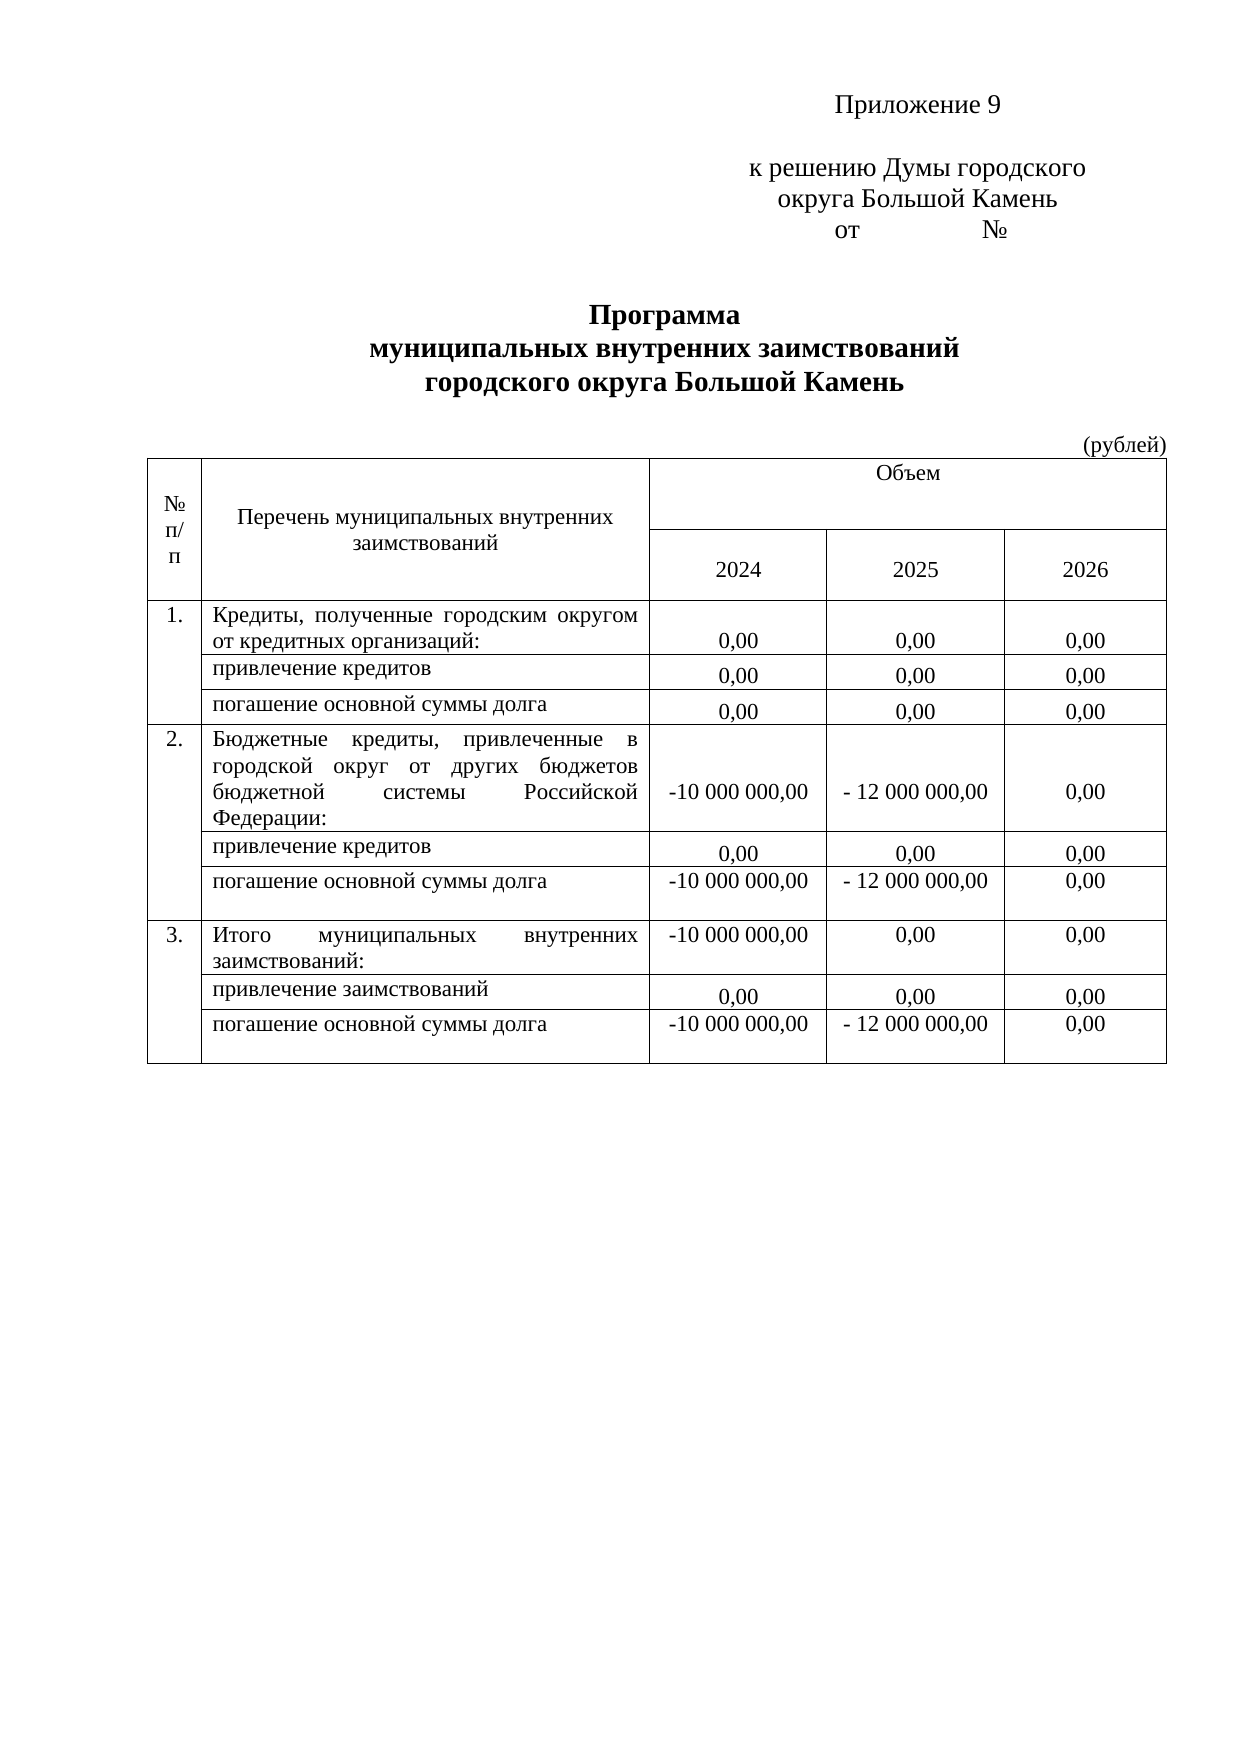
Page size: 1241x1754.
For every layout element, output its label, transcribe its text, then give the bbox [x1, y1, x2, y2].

table_cell -10 000 000,00 [650, 1010, 826, 1063]
table_cell -10 000 000,00 [650, 867, 826, 920]
table_cell привлечение кредитов [202, 655, 649, 689]
table_cell привлечение заимствований [202, 975, 649, 1009]
table_cell - 12 000 000,00 [827, 867, 1004, 920]
table_cell 2024 [650, 530, 826, 600]
table_cell 0,00 [1005, 832, 1166, 866]
table_cell 0,00 [827, 975, 1004, 1009]
table_cell 0,00 [1005, 867, 1166, 920]
table_cell привлечение кредитов [202, 832, 649, 866]
table_header № п/п [148, 459, 201, 600]
table_cell Бюджетные кредиты, привлеченные в городской округ от других бюджетов бюджетной системы Российской Федерации: [202, 725, 649, 831]
table_cell 0,00 [1005, 975, 1166, 1009]
text округа Большой Камень [683, 182, 1152, 213]
table_cell - 12 000 000,00 [827, 1010, 1004, 1063]
table_cell 0,00 [650, 655, 826, 689]
table_cell - 12 000 000,00 [827, 725, 1004, 831]
table_cell 0,00 [827, 832, 1004, 866]
text муниципальных внутренних заимствований [177, 331, 1152, 364]
text к решению Думы городского [683, 151, 1152, 182]
text (рублей) [177, 431, 1167, 458]
text Программа [177, 297, 1152, 331]
table_cell 2026 [1005, 530, 1166, 600]
table_cell погашение основной суммы долга [202, 1010, 649, 1063]
table_cell -10 000 000,00 [650, 921, 826, 974]
table_cell погашение основной суммы долга [202, 690, 649, 724]
table_cell -10 000 000,00 [650, 725, 826, 831]
text Приложение 9 [683, 89, 1152, 120]
table_header Объем [650, 459, 1166, 529]
table_cell 0,00 [1005, 690, 1166, 724]
table_cell 0,00 [1005, 725, 1166, 831]
table_cell 0,00 [650, 690, 826, 724]
table_cell 0,00 [827, 655, 1004, 689]
table_cell 0,00 [827, 601, 1004, 653]
table_cell 0,00 [1005, 601, 1166, 653]
table_cell 0,00 [650, 601, 826, 653]
table_cell 0,00 [650, 975, 826, 1009]
table_cell 0,00 [1005, 1010, 1166, 1063]
table_cell погашение основной суммы долга [202, 867, 649, 920]
table_cell 0,00 [827, 921, 1004, 974]
table_cell 0,00 [650, 832, 826, 866]
table_cell 0,00 [1005, 921, 1166, 974]
table_cell Кредиты, полученные городским округом от кредитных организаций: [202, 601, 649, 653]
table_cell 0,00 [827, 690, 1004, 724]
table_cell 2025 [827, 530, 1004, 600]
text городского округа Большой Камень [177, 364, 1152, 431]
text от № [683, 213, 1152, 244]
table_cell Итого муниципальных внутренних заимствований: [202, 921, 649, 974]
table_header Перечень муниципальных внутренних заимствований [202, 459, 649, 600]
table_cell 0,00 [1005, 655, 1166, 689]
table_cell 3. [148, 921, 201, 1063]
table_cell 1. [148, 601, 201, 724]
table_cell 2. [148, 725, 201, 920]
